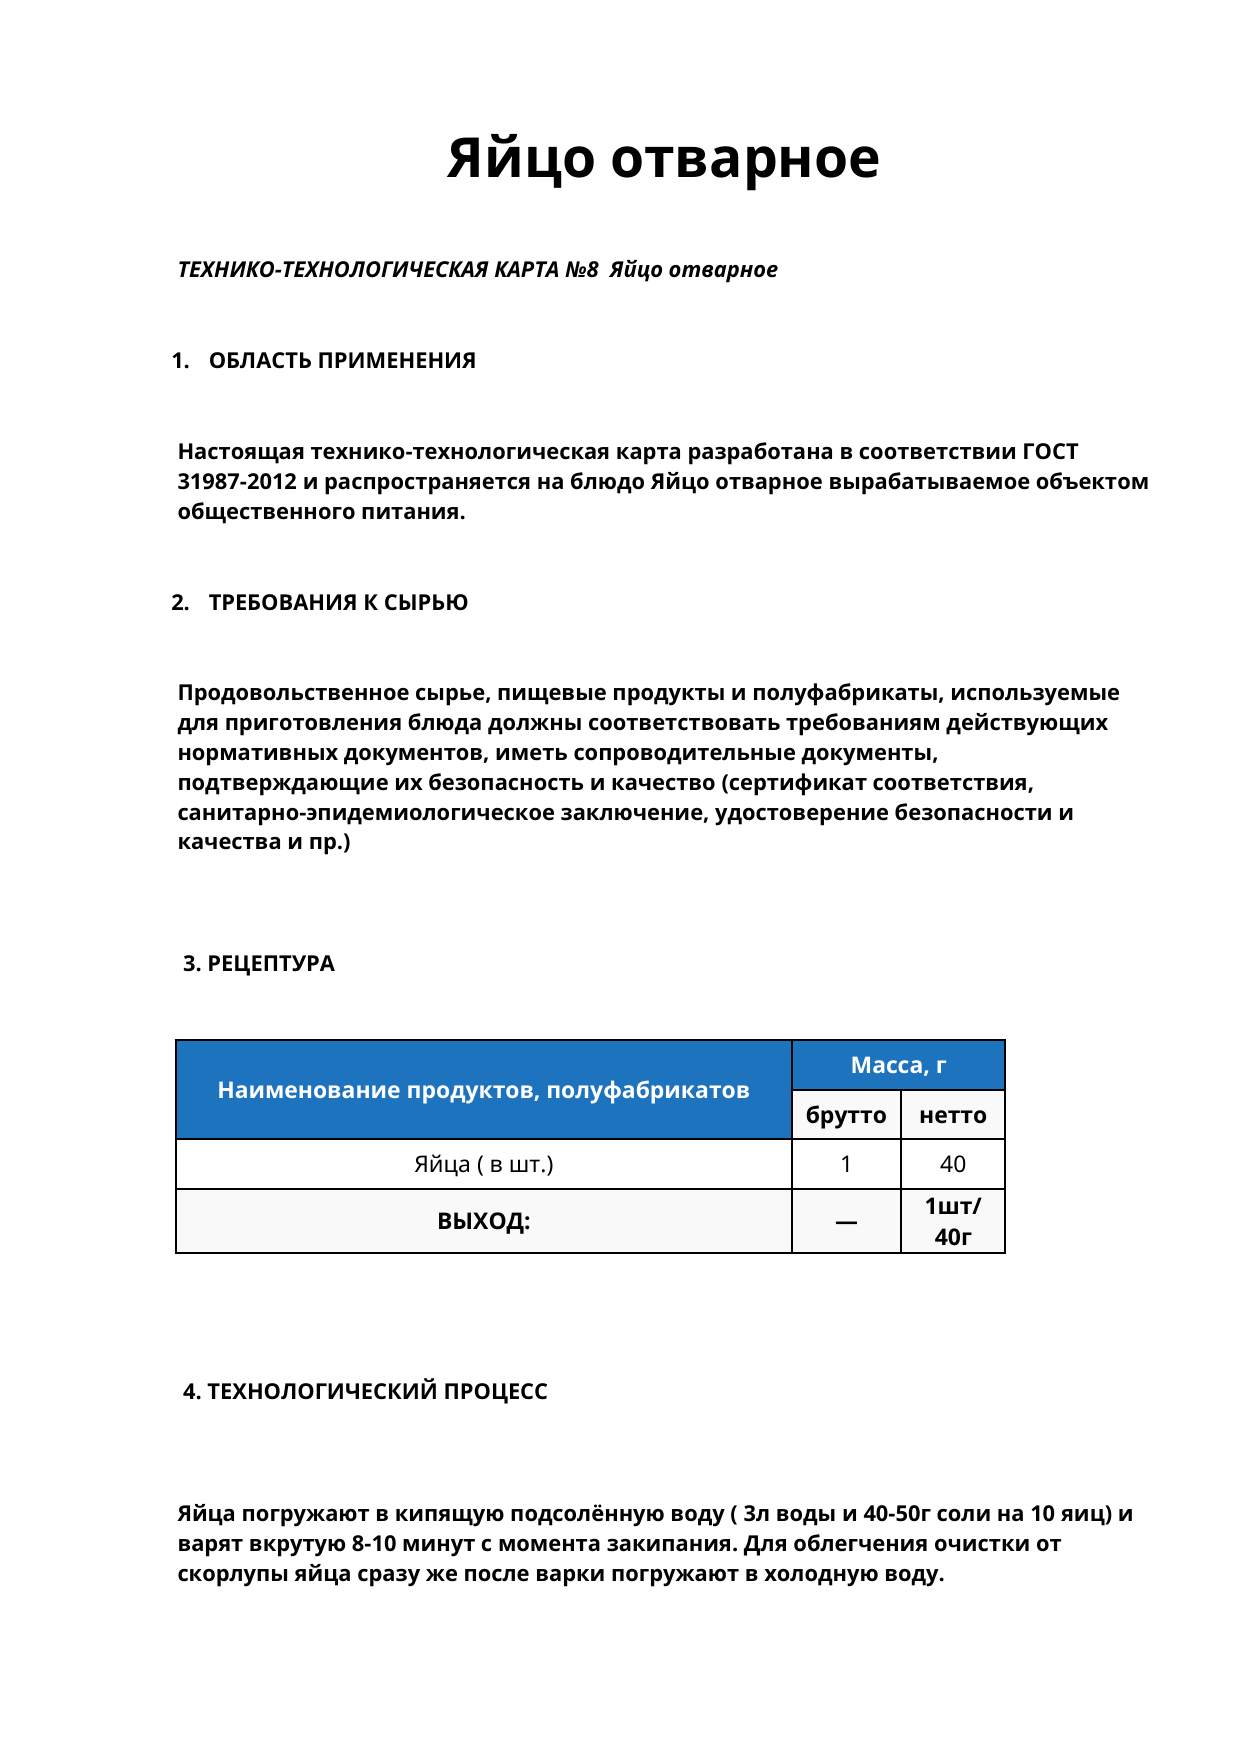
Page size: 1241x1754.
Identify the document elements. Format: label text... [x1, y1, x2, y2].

table_cell нетто [902, 1091, 1004, 1138]
table_cell 40 [902, 1140, 1004, 1188]
list ОБЛАСТЬ ПРИМЕНЕНИЯ [171, 345, 1152, 375]
table_header Наименование продуктов, полуфабрикатов [177, 1041, 791, 1138]
text ТЕХНИКО-ТЕХНОЛОГИЧЕСКАЯ КАРТА №8 Яйцо отварное [177, 254, 1152, 284]
text 3. РЕЦЕПТУРА [177, 948, 1152, 978]
text Яйца погружают в кипящую подсолённую воду ( 3л воды и 40-50г соли на 10 яиц) и варят вкрутую 8-10 минут с момента закипания. Для облегчения очистки от скорлупы яйца сразу же после варки погружают в холодную воду. [177, 1498, 1152, 1588]
text Яйцо отварное [177, 118, 1152, 193]
text Настоящая технико-технологическая карта разработана в соответствии ГОСТ 31987-2012 и распространяется на блюдо Яйцо отварное вырабатываемое объектом общественного питания. [177, 436, 1152, 525]
list ТРЕБОВАНИЯ К СЫРЬЮ [171, 586, 1152, 616]
table_cell 1 [793, 1140, 900, 1188]
table_cell ВЫХОД: [177, 1190, 791, 1252]
text Продовольственное сырье, пищевые продукты и полуфабрикаты, используемые для приготовления блюда должны соответствовать требованиям действующих нормативных документов, иметь сопроводительные документы, подтверждающие их безопасность и качество (сертификат соответствия, санитарно-эпидемиологическое заключение, удостоверение безопасности и качества и пр.) [177, 677, 1152, 856]
table_cell Яйца ( в шт.) [177, 1140, 791, 1188]
table_cell брутто [793, 1091, 900, 1138]
table_cell 1шт/40г [902, 1190, 1004, 1252]
text 4. ТЕХНОЛОГИЧЕСКИЙ ПРОЦЕСС [177, 1376, 1152, 1406]
table_cell — [793, 1190, 900, 1252]
table_header Масса, г [793, 1041, 1004, 1089]
